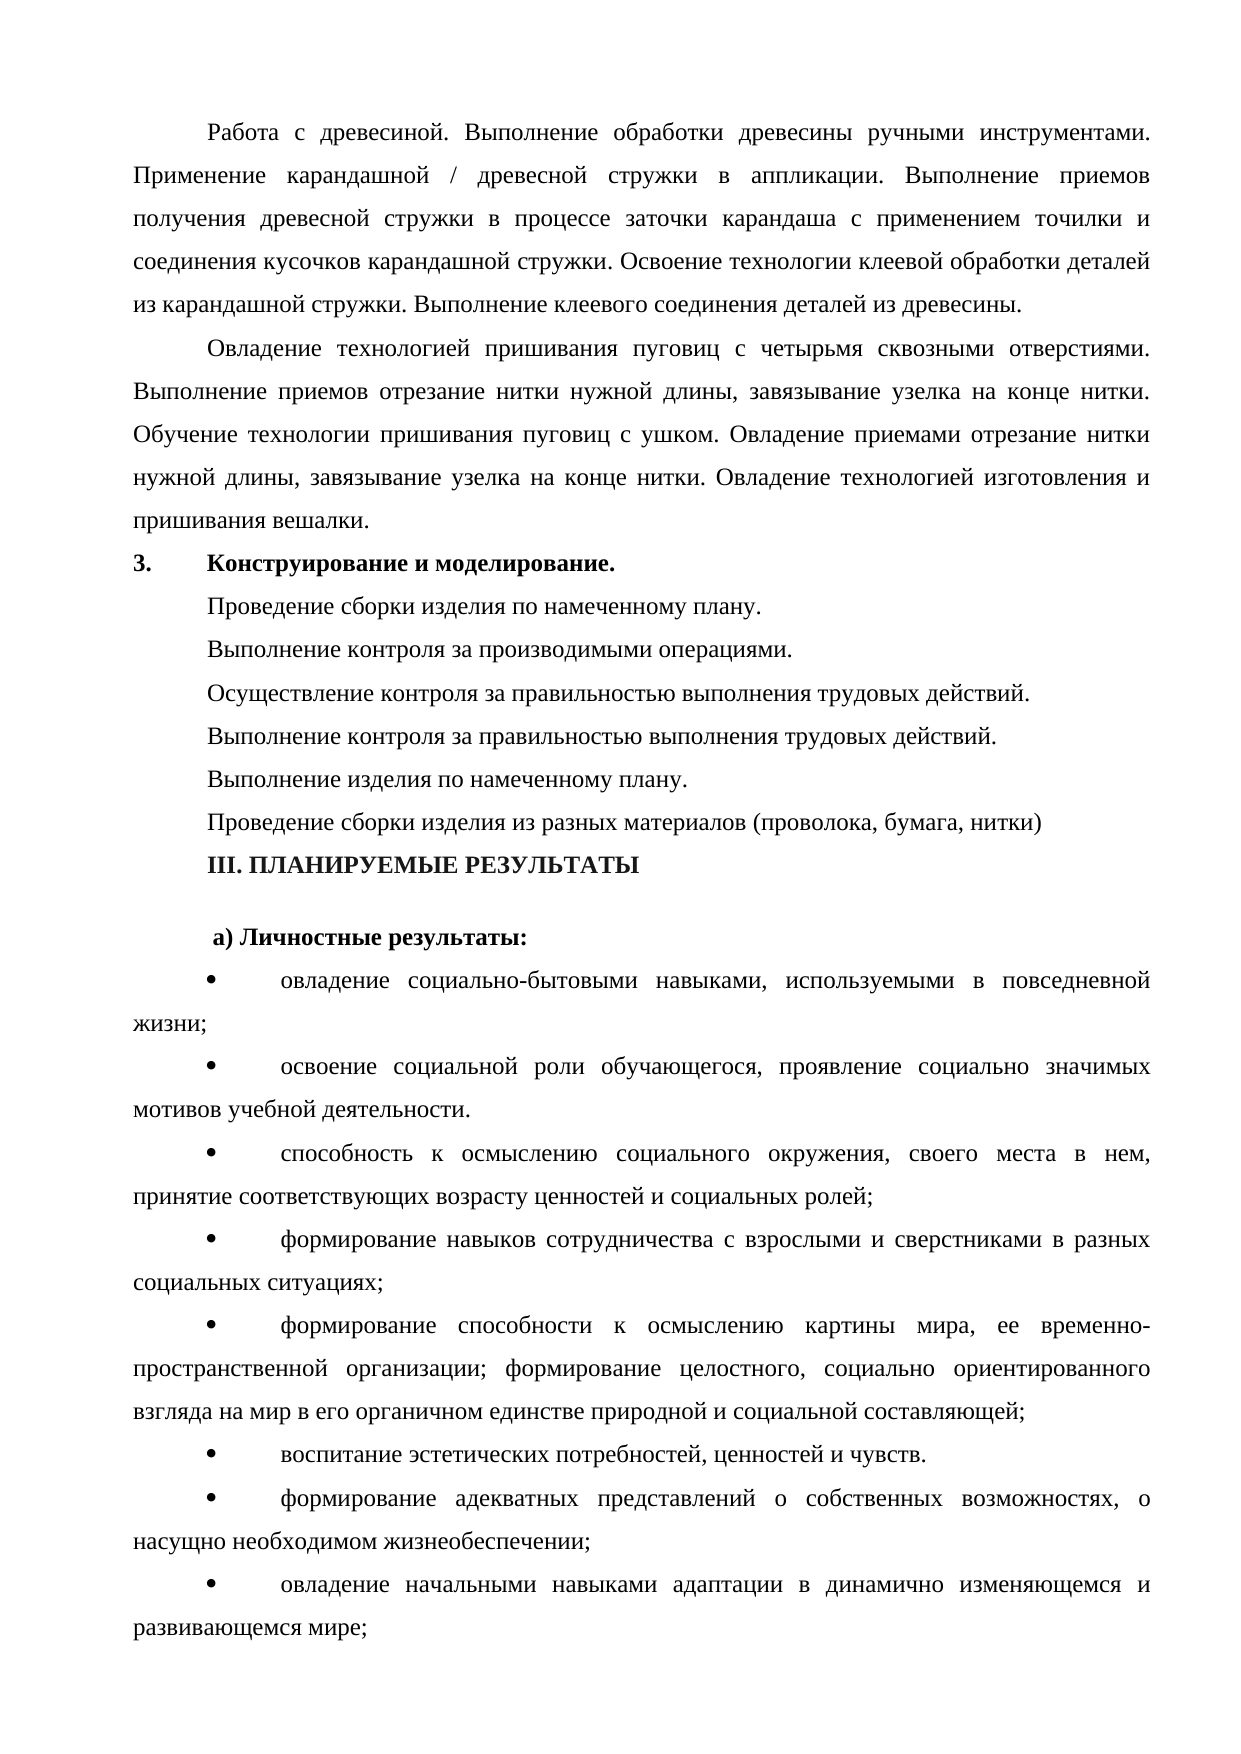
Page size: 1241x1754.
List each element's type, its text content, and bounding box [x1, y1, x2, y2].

text Осуществление контроля за правильностью выполнения трудовых действий. [133, 678, 1151, 706]
list формирование навыков сотрудничества с взрослыми и сверстниками в разных социальных ситуациях; [133, 1224, 1151, 1296]
list формирование способности к осмыслению картины мира, ее временно-пространственной организации; формирование целостного, социально ориентированного взгляда на мир в его органичном единстве природной и социальной составляющей; [133, 1310, 1151, 1425]
text III. ПЛАНИРУЕМЫЕ РЕЗУЛЬТАТЫ [133, 850, 1151, 879]
list освоение социальной роли обучающегося, проявление социально значимых мотивов учебной деятельности. [133, 1051, 1151, 1123]
text Работа с древесиной. Выполнение обработки древесины ручными инструментами. Применение карандашной / древесной стружки в аппликации. Выполнение приемов получения древесной стружки в процессе заточки карандаша с применением точилки и соединения кусочков карандашной стружки. Освоение технологии клеевой обработки деталей из карандашной стружки. Выполнение клеевого соединения деталей из древесины. [133, 117, 1151, 318]
list способность к осмыслению социального окружения, своего места в нем, принятие соответствующих возрасту ценностей и социальных ролей; [133, 1138, 1151, 1209]
list формирование адекватных представлений о собственных возможностях, о насущно необходимом жизнеобеспечении; [133, 1483, 1151, 1554]
list воспитание эстетических потребностей, ценностей и чувств. [133, 1439, 1151, 1468]
list овладение социально-бытовыми навыками, используемыми в повседневной жизни; [133, 965, 1151, 1037]
text Проведение сборки изделия по намеченному плану. [133, 591, 1151, 620]
text Выполнение контроля за производимыми операциями. [133, 634, 1151, 663]
text а) Личностные результаты: [133, 922, 1073, 951]
text Выполнение контроля за правильностью выполнения трудовых действий. [133, 721, 1151, 749]
list овладение начальными навыками адаптации в динамично изменяющемся и развивающемся мире; [133, 1569, 1151, 1641]
text Овладение технологией пришивания пуговиц с четырьмя сквозными отверстиями. Выполнение приемов отрезание нитки нужной длины, завязывание узелка на конце нитки. Обучение технологии пришивания пуговиц с ушком. Овладение приемами отрезание нитки нужной длины, завязывание узелка на конце нитки. Овладение технологией изготовления и пришивания вешалки. [133, 333, 1151, 534]
text Проведение сборки изделия из разных материалов (проволока, бумага, нитки) [133, 807, 1151, 836]
list Конструирование и моделирование. [133, 548, 1151, 577]
text Выполнение изделия по намеченному плану. [133, 764, 1151, 793]
